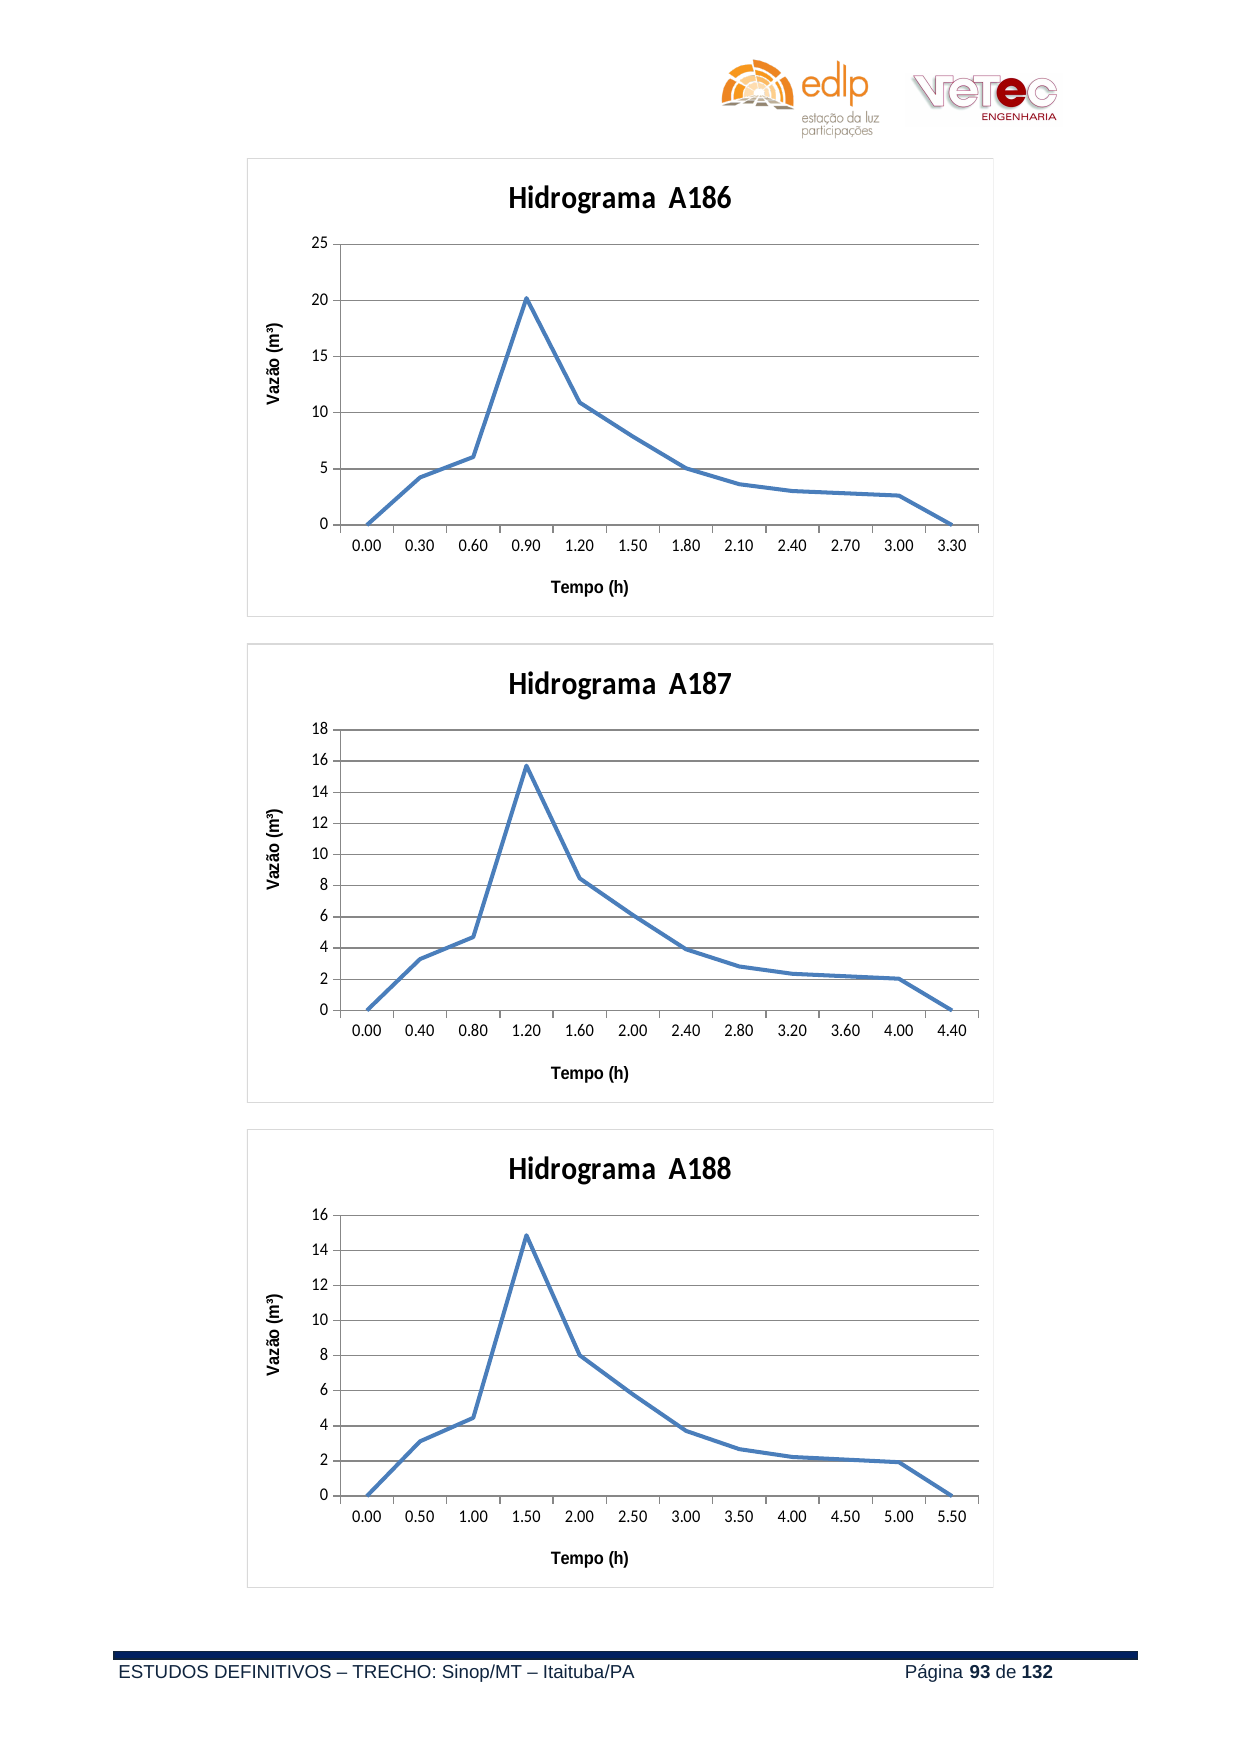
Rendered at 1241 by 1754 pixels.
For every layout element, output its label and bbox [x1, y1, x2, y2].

picture [700, 27, 893, 158]
picture [904, 73, 1064, 127]
